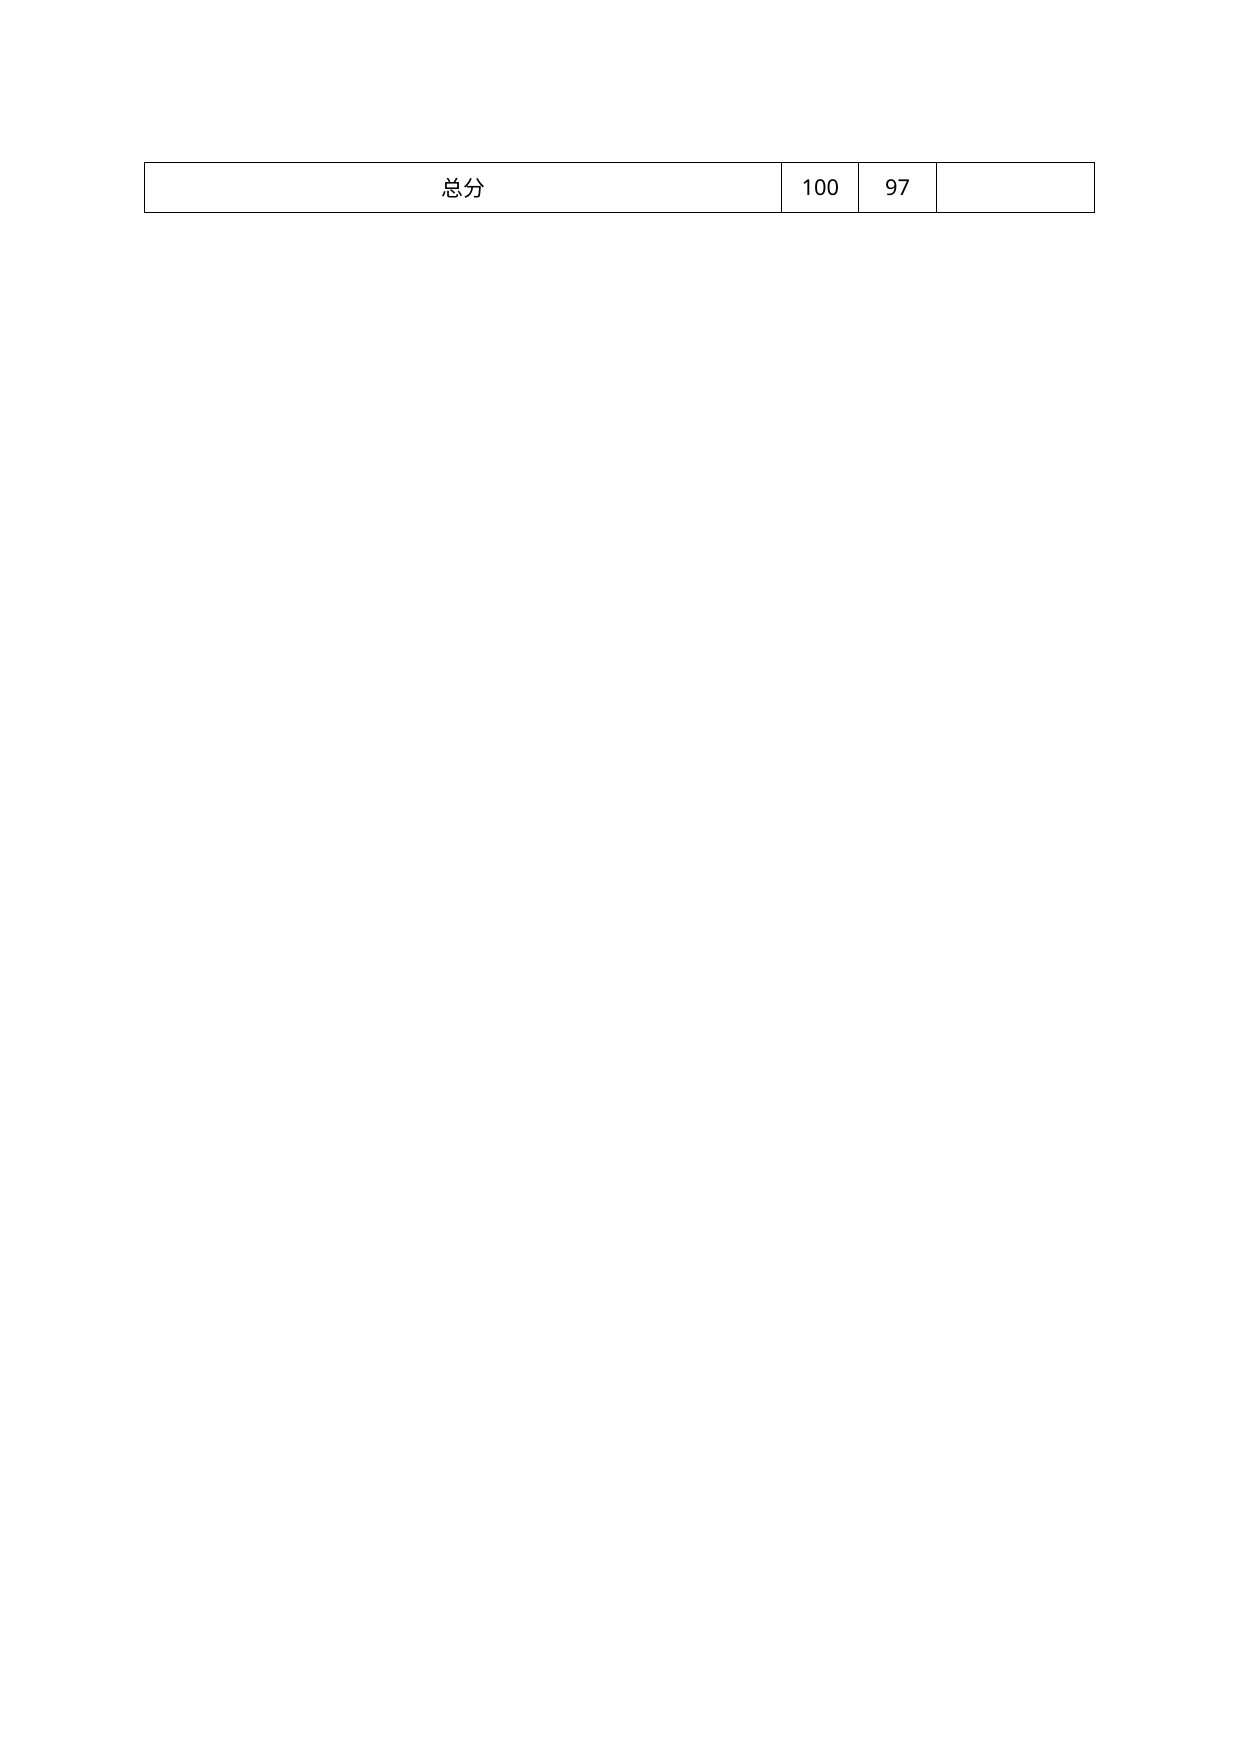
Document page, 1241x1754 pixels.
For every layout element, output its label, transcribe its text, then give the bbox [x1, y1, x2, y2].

table_cell [937, 163, 1094, 212]
table_cell 总分 [145, 163, 781, 212]
table_cell 100 [782, 163, 858, 212]
table_cell 97 [859, 163, 936, 212]
